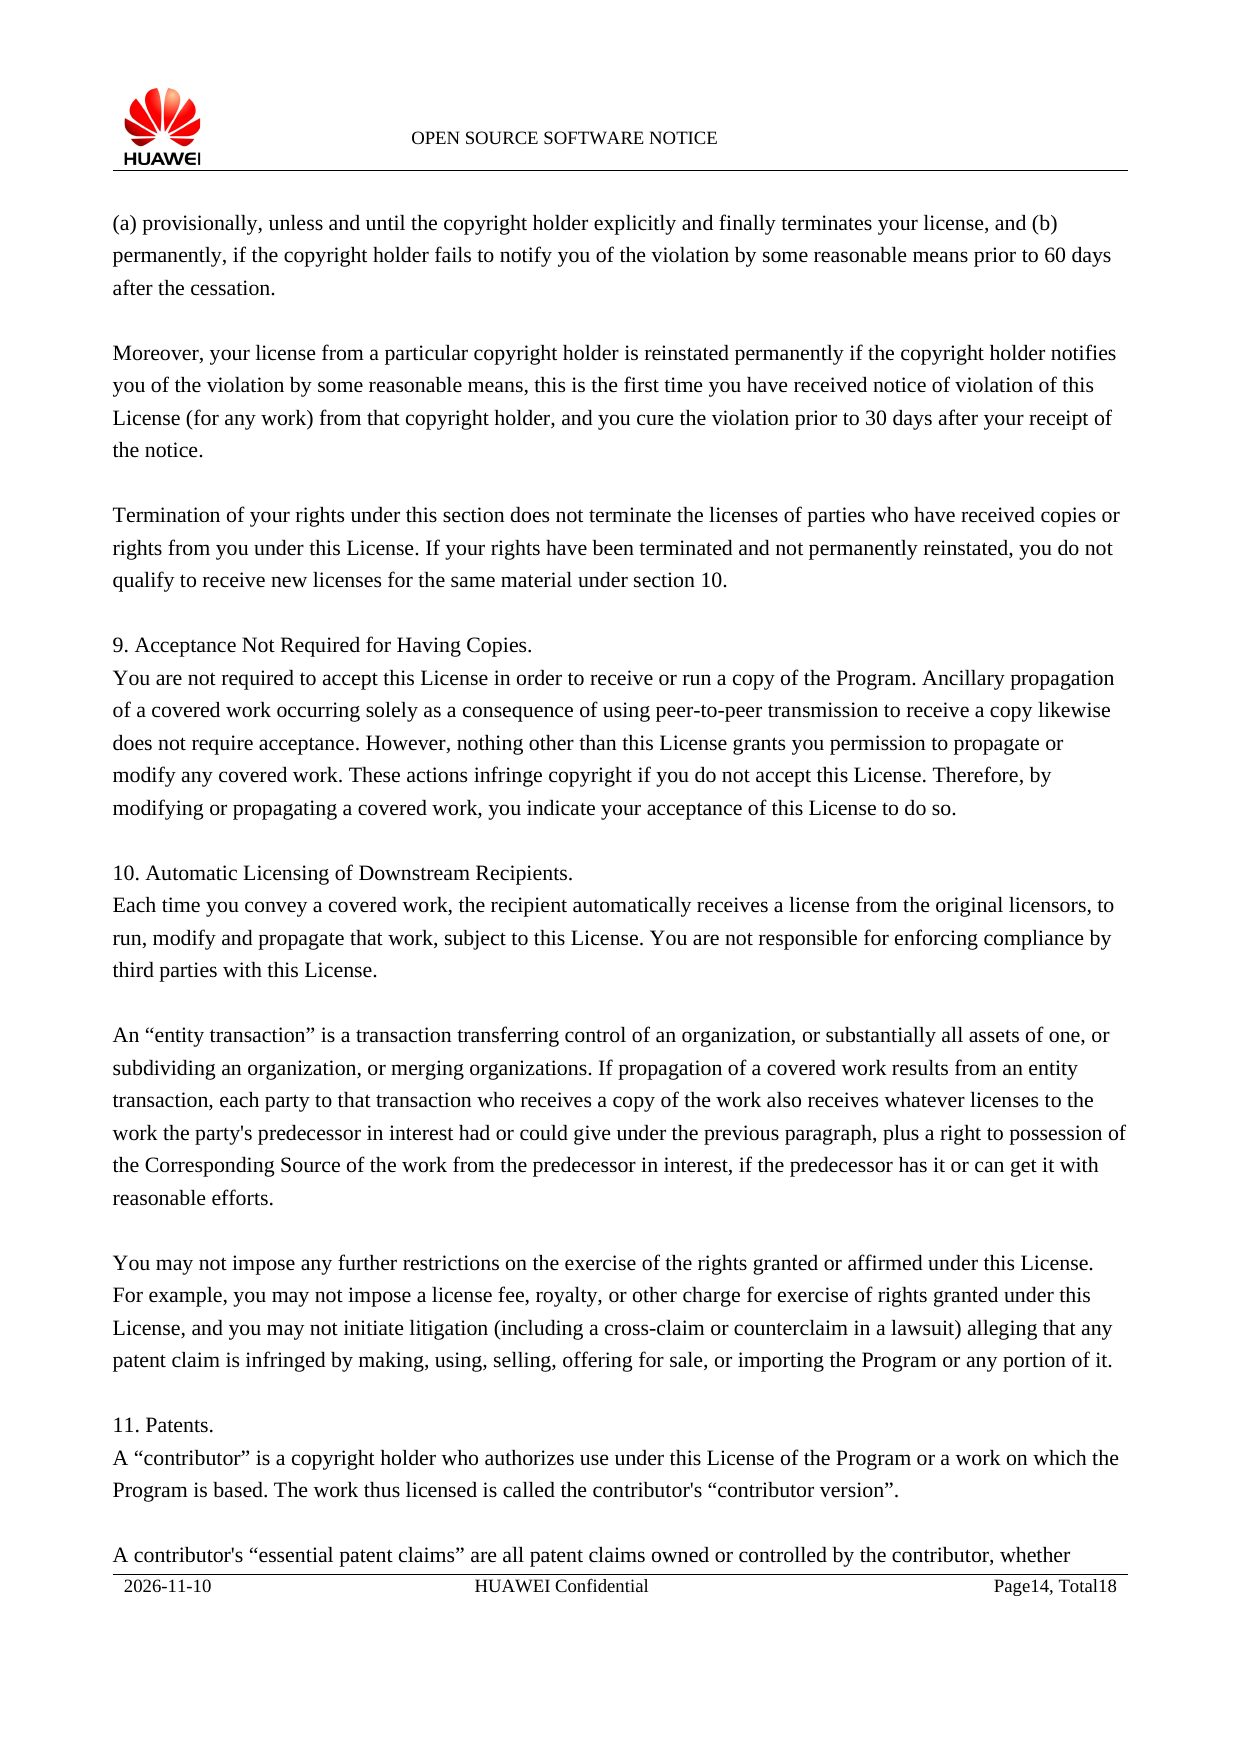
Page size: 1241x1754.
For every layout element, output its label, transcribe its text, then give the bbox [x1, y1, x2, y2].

picture [124, 88, 201, 165]
